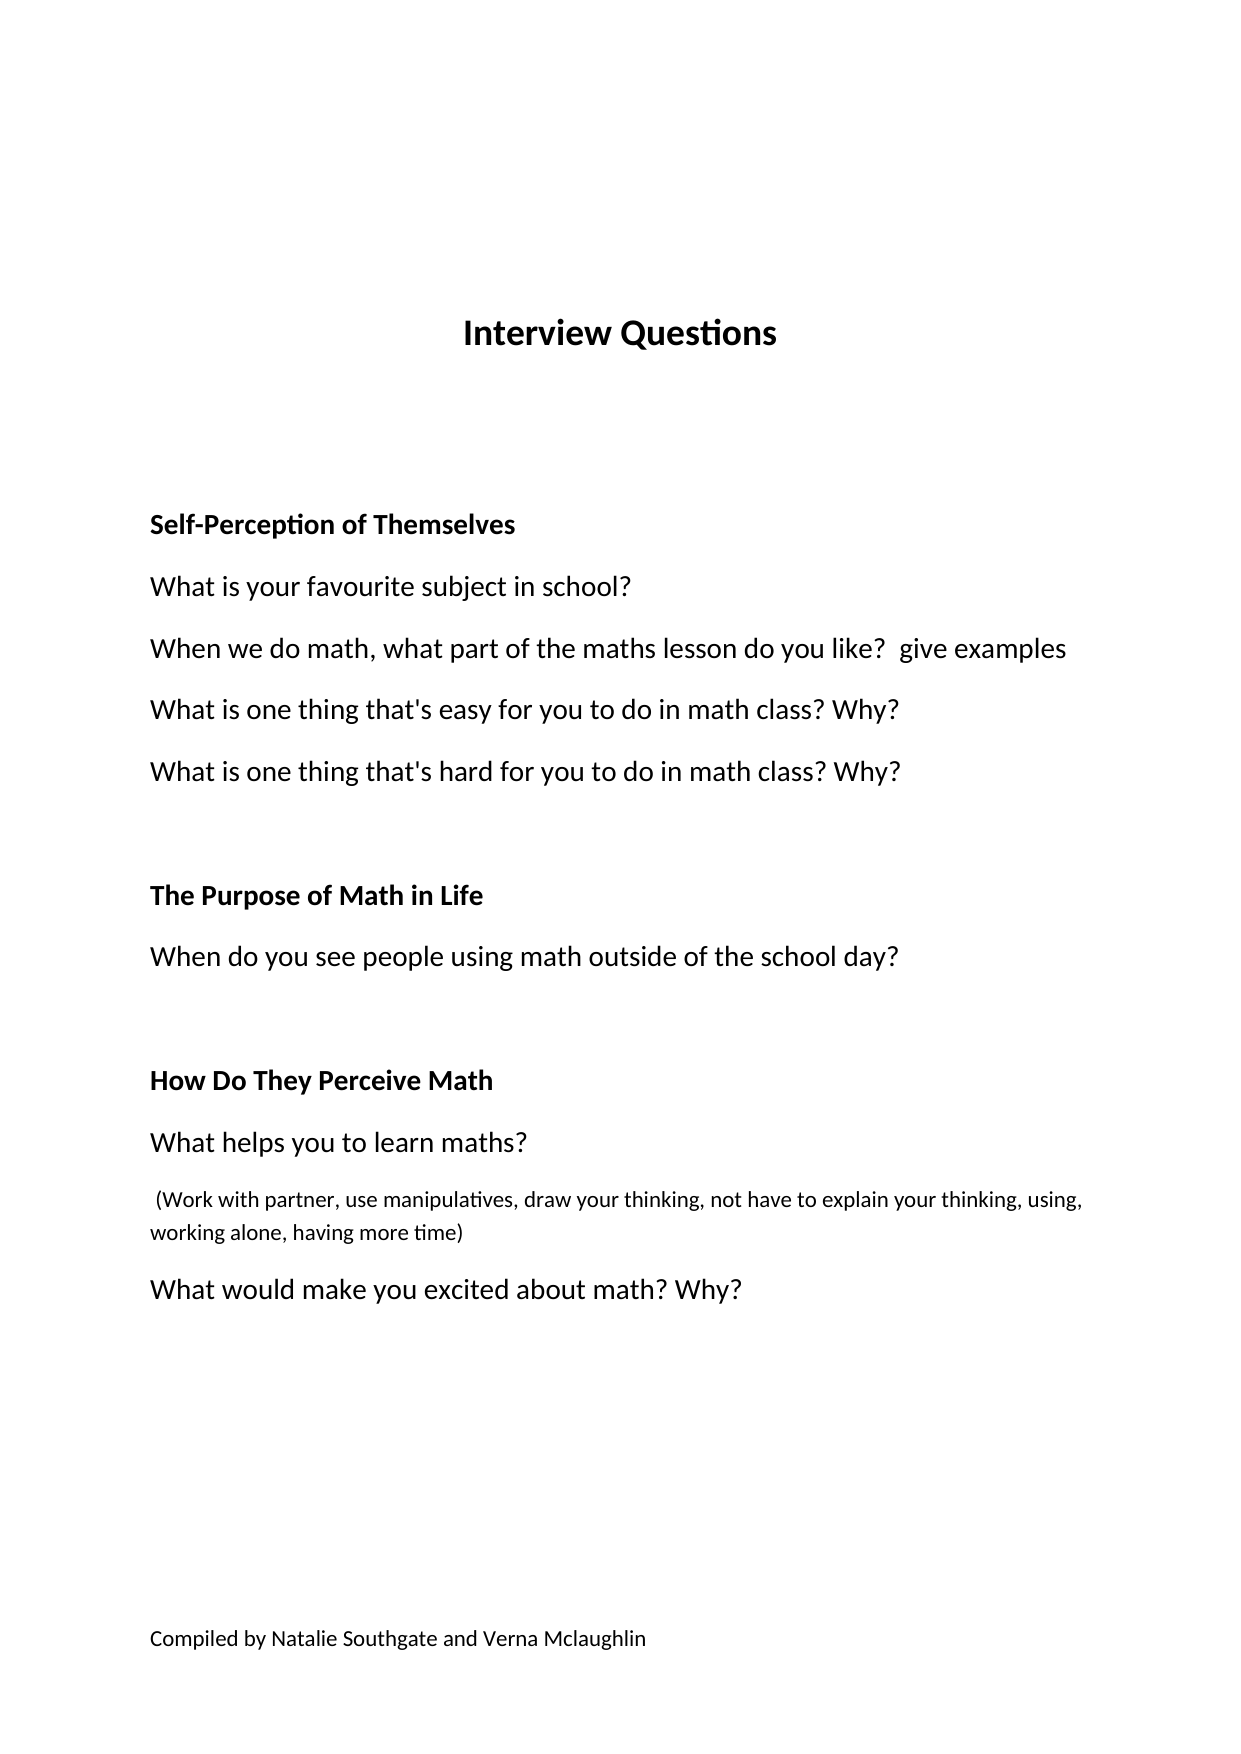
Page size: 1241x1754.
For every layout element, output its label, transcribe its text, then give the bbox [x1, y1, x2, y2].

text When do you see people using math outside of the school day? [150, 938, 1090, 974]
text What is one thing that's easy for you to do in math class? Why? [150, 691, 1090, 727]
text How Do They Perceive Math [150, 1062, 1090, 1098]
text What is one thing that's hard for you to do in math class? Why? [150, 753, 1090, 789]
text The Purpose of Math in Life [150, 877, 1090, 912]
text Interview Questions [150, 309, 1090, 355]
text Self-Perception of Themselves [150, 506, 1090, 542]
text When we do math, what part of the maths lesson do you like? give examples [150, 630, 1090, 665]
text (Work with partner, use manipulatives, draw your thinking, not have to explain your thinking, using, working alone, having more time) [150, 1186, 1090, 1246]
text What helps you to learn maths? [150, 1124, 1090, 1159]
text What would make you excited about math? Why? [150, 1271, 1090, 1306]
text What is your favourite subject in school? [150, 568, 1090, 603]
